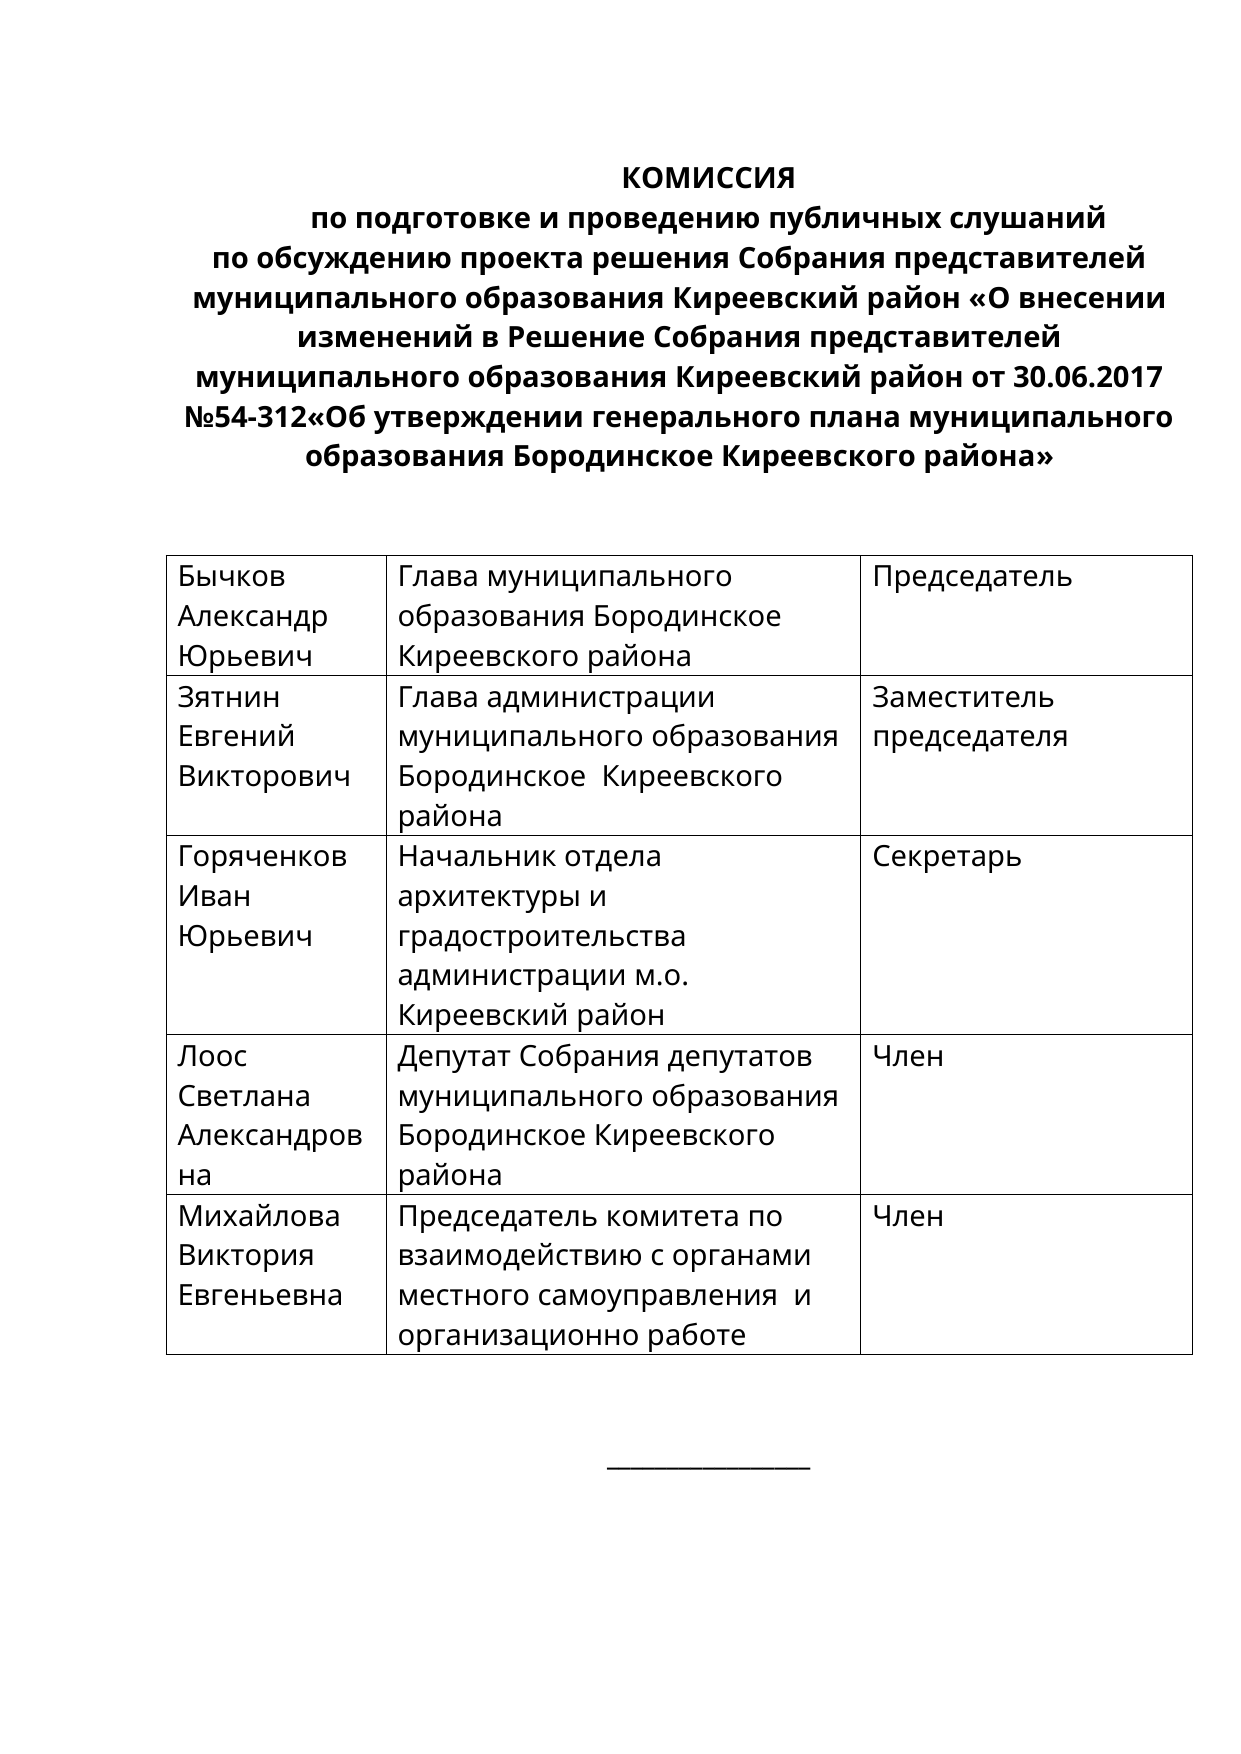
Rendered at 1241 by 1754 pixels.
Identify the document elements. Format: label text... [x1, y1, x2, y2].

table_cell Глава администрации муниципального образования Бородинское Киреевского района [387, 676, 860, 834]
text _________________ [177, 1434, 1181, 1474]
table_header Бычков Александр Юрьевич [167, 556, 386, 675]
text КОМИССИЯ [177, 158, 1181, 197]
table_cell Зятнин Евгений Викторович [167, 676, 386, 834]
table_cell Председатель комитета по взаимодействию с органами местного самоуправления и организационно работе [387, 1195, 860, 1354]
table_cell Лоос Светлана Александровна [167, 1035, 386, 1194]
table_cell Секретарь [861, 836, 1192, 1034]
table_header Председатель [861, 556, 1192, 675]
text по подготовке и проведению публичных слушаний [177, 197, 1181, 237]
table_cell Заместитель председателя [861, 676, 1192, 834]
table_cell Член [861, 1195, 1192, 1354]
table_header Глава муниципального образования Бородинское Киреевского района [387, 556, 860, 675]
text по обсуждению проекта решения Собрания представителей муниципального образования Киреевский район «О внесении изменений в Решение Собрания представителей муниципального образования Киреевский район от 30.06.2017 №54-312«Об утверждении генерального плана муниципального образования Бородинское Киреевского района» [177, 237, 1181, 475]
table_cell Михайлова Виктория Евгеньевна [167, 1195, 386, 1354]
table_cell Начальник отдела архитектуры и градостроительства администрации м.о. Киреевский район [387, 836, 860, 1034]
table_cell Член [861, 1035, 1192, 1194]
table_cell Депутат Собрания депутатов муниципального образования Бородинское Киреевского района [387, 1035, 860, 1194]
table_cell Горяченков Иван Юрьевич [167, 836, 386, 1034]
